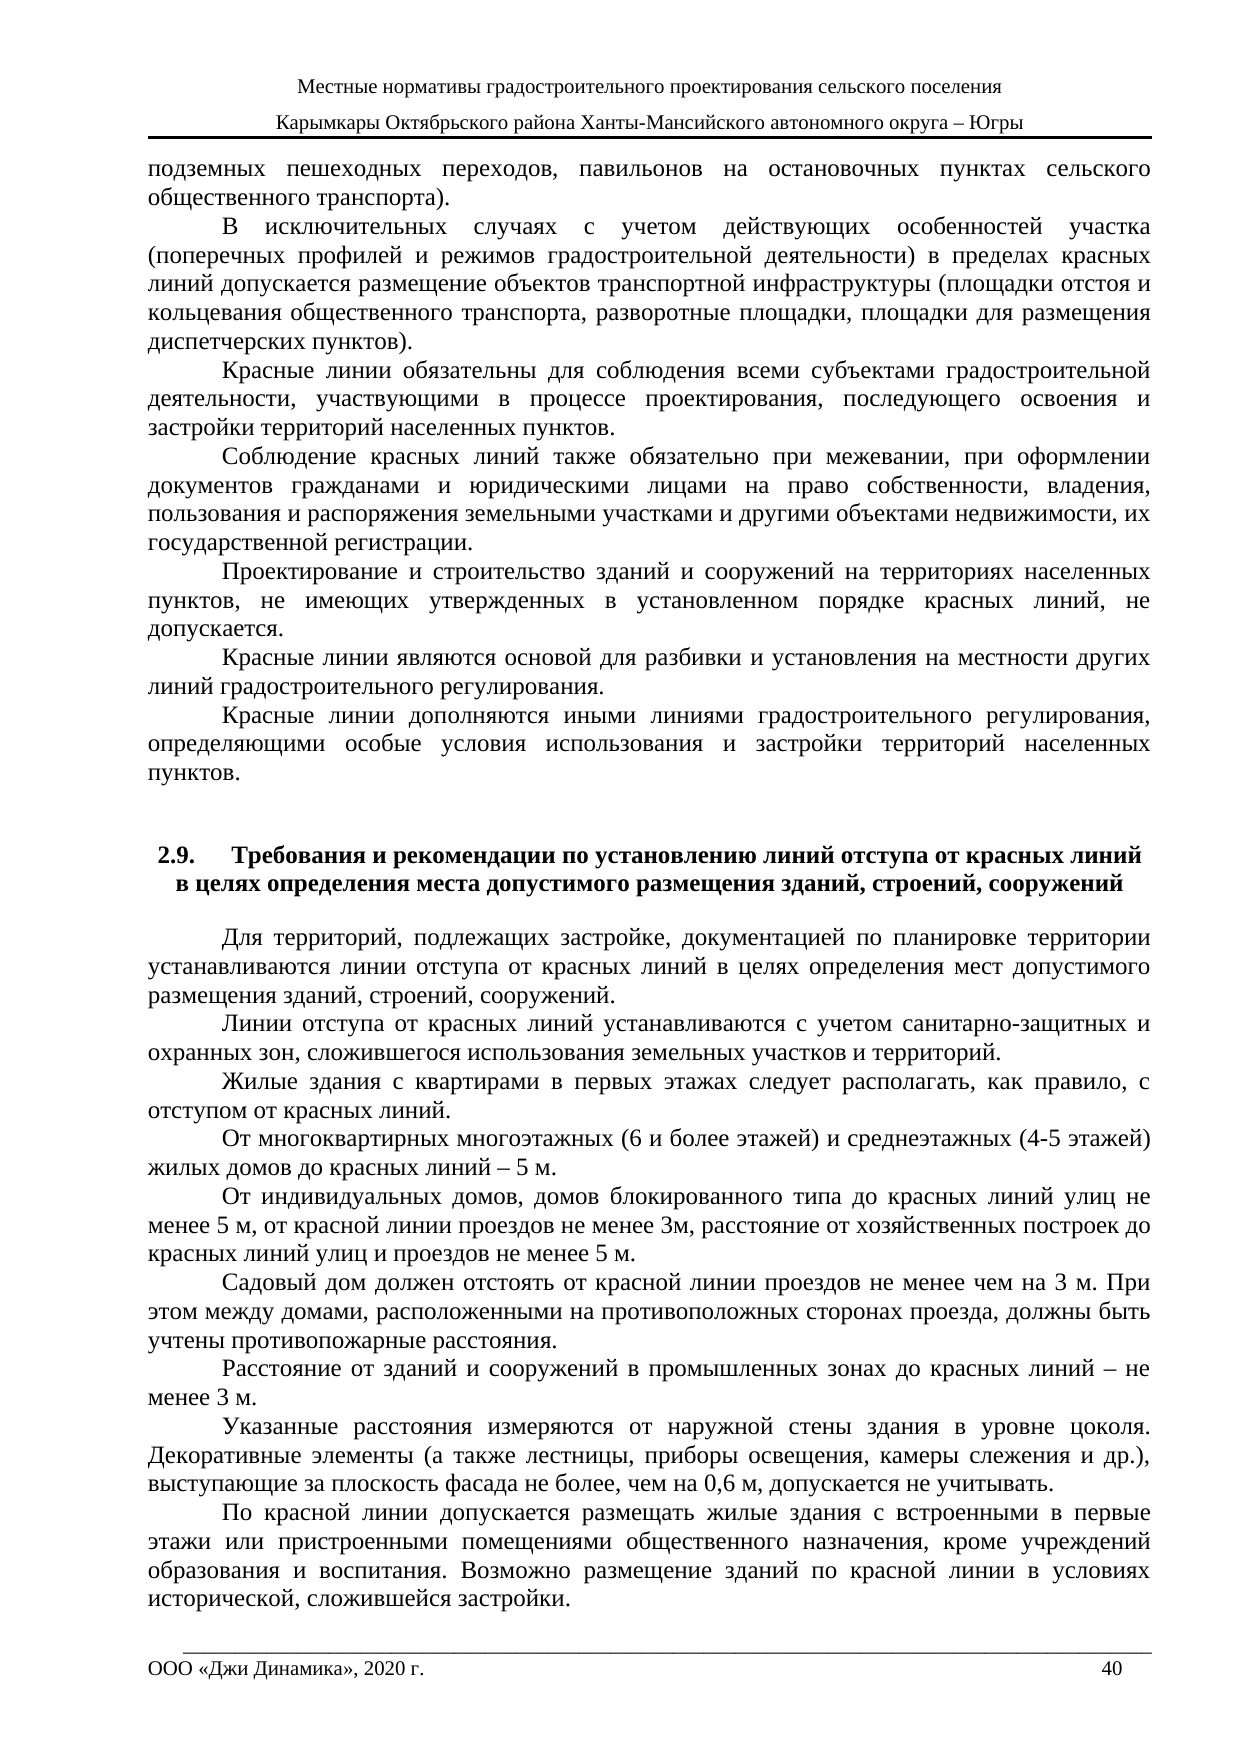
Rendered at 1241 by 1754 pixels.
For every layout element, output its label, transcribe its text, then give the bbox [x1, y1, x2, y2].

text Расстояние от зданий и сооружений в промышленных зонах до красных линий – не менее 3 м. [148, 1353, 1152, 1411]
subtitle Требования и рекомендации по установлению линий отступа от красных линий в целях определения места допустимого размещения зданий, строений, сооружений [148, 840, 1152, 897]
text Жилые здания с квартирами в первых этажах следует располагать, как правило, с отступом от красных линий. [148, 1066, 1152, 1123]
text От многоквартирных многоэтажных (6 и более этажей) и среднеэтажных (4-5 этажей) жилых домов до красных линий – 5 м. [148, 1123, 1152, 1181]
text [148, 153, 1152, 211]
text От индивидуальных домов, домов блокированного типа до красных линий улиц не менее 5 м, от красной линии проездов не менее 3м, расстояние от хозяйственных построек до красных линий улиц и проездов не менее 5 м. [148, 1181, 1152, 1267]
text Красные линии являются основой для разбивки и установления на местности других линий градостроительного регулирования. [148, 642, 1152, 700]
text Садовый дом должен отстоять от красной линии проездов не менее чем на 3 м. При этом между домами, расположенными на противоположных сторонах проезда, должны быть учтены противопожарные расстояния. [148, 1267, 1152, 1353]
text Линии отступа от красных линий устанавливаются с учетом санитарно-защитных и охранных зон, сложившегося использования земельных участков и территорий. [148, 1008, 1152, 1066]
text Соблюдение красных линий также обязательно при межевании, при оформлении документов гражданами и юридическими лицами на право собственности, владения, пользования и распоряжения земельными участками и другими объектами недвижимости, их государственной регистрации. [148, 441, 1152, 556]
text В исключительных случаях с учетом действующих особенностей участка (поперечных профилей и режимов градостроительной деятельности) в пределах красных линий допускается размещение объектов транспортной инфраструктуры (площадки отстоя и кольцевания общественного транспорта, разворотные площадки, площадки для размещения диспетчерских пунктов). [148, 211, 1152, 355]
text Красные линии дополняются иными линиями градостроительного регулирования, определяющими особые условия использования и застройки территорий населенных пунктов. [148, 700, 1152, 786]
text Проектирование и строительство зданий и сооружений на территориях населенных пунктов, не имеющих утвержденных в установленном порядке красных линий, не допускается. [148, 556, 1152, 642]
text По красной линии допускается размещать жилые здания с встроенными в первые этажи или пристроенными помещениями общественного назначения, кроме учреждений образования и воспитания. Возможно размещение зданий по красной линии в условиях исторической, сложившейся застройки. [148, 1497, 1152, 1612]
text Красные линии обязательны для соблюдения всеми субъектами градостроительной деятельности, участвующими в процессе проектирования, последующего освоения и застройки территорий населенных пунктов. [148, 355, 1152, 441]
text Указанные расстояния измеряются от наружной стены здания в уровне цоколя. Декоративные элементы (а также лестницы, приборы освещения, камеры слежения и др.), выступающие за плоскость фасада не более, чем на 0,6 м, допускается не учитывать. [148, 1411, 1152, 1497]
text Для территорий, подлежащих застройке, документацией по планировке территории устанавливаются линии отступа от красных линий в целях определения мест допустимого размещения зданий, строений, сооружений. [148, 922, 1152, 1008]
